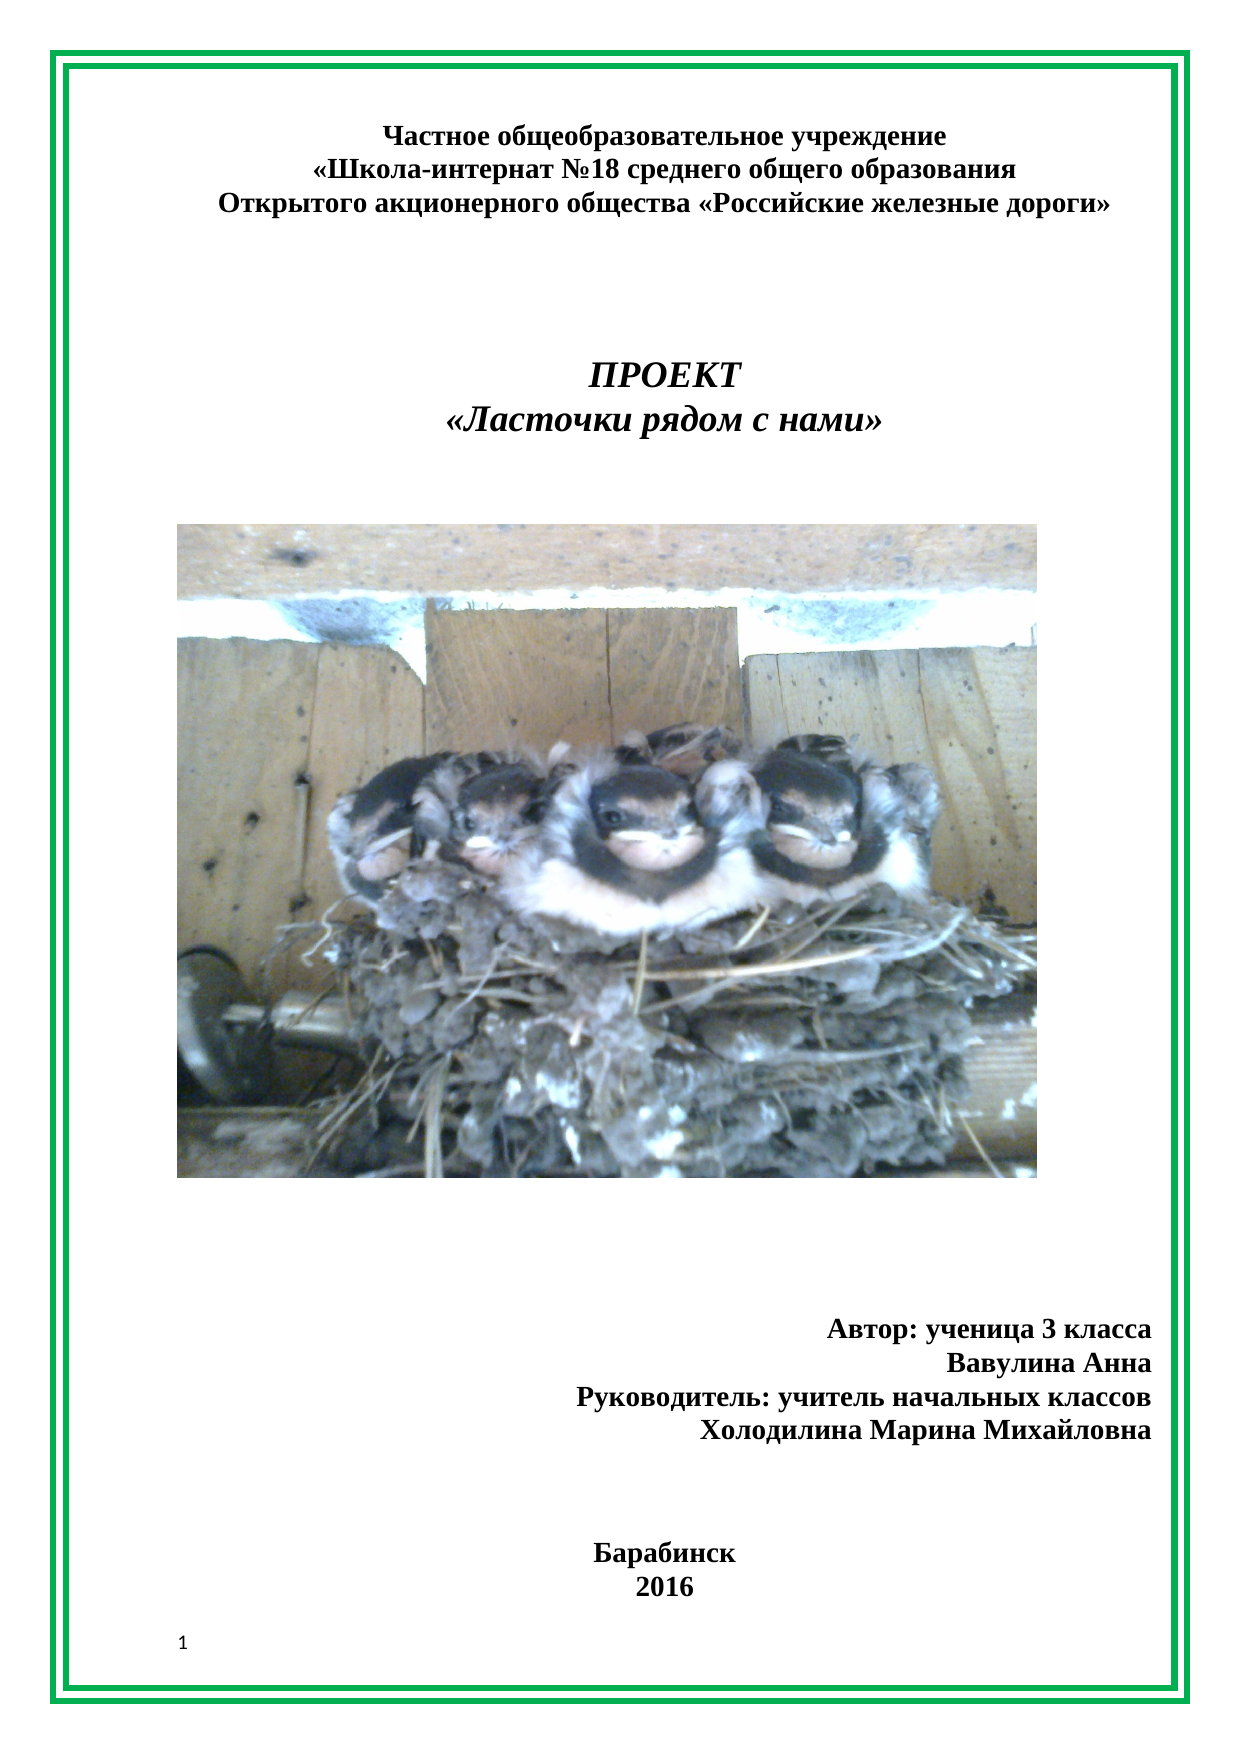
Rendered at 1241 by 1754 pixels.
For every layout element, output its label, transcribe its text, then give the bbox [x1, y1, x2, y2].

text Руководитель: учитель начальных классов [177, 1379, 1152, 1412]
text Барабинск [177, 1535, 1152, 1569]
picture [177, 524, 1037, 1178]
text Автор: ученица 3 класса [177, 1312, 1152, 1345]
text Частное общеобразовательное учреждение [177, 118, 1152, 152]
text Открытого акционерного общества «Российские железные дороги» [177, 185, 1152, 219]
text «Школа-интернат №18 среднего общего образования [177, 152, 1152, 185]
text Холодилина Марина Михайловна [177, 1412, 1152, 1446]
text Вавулина Анна [177, 1345, 1152, 1379]
text ПРОЕКТ [177, 353, 1152, 396]
text 2016 [177, 1569, 1152, 1602]
text «Ласточки рядом с нами» [177, 396, 1152, 439]
